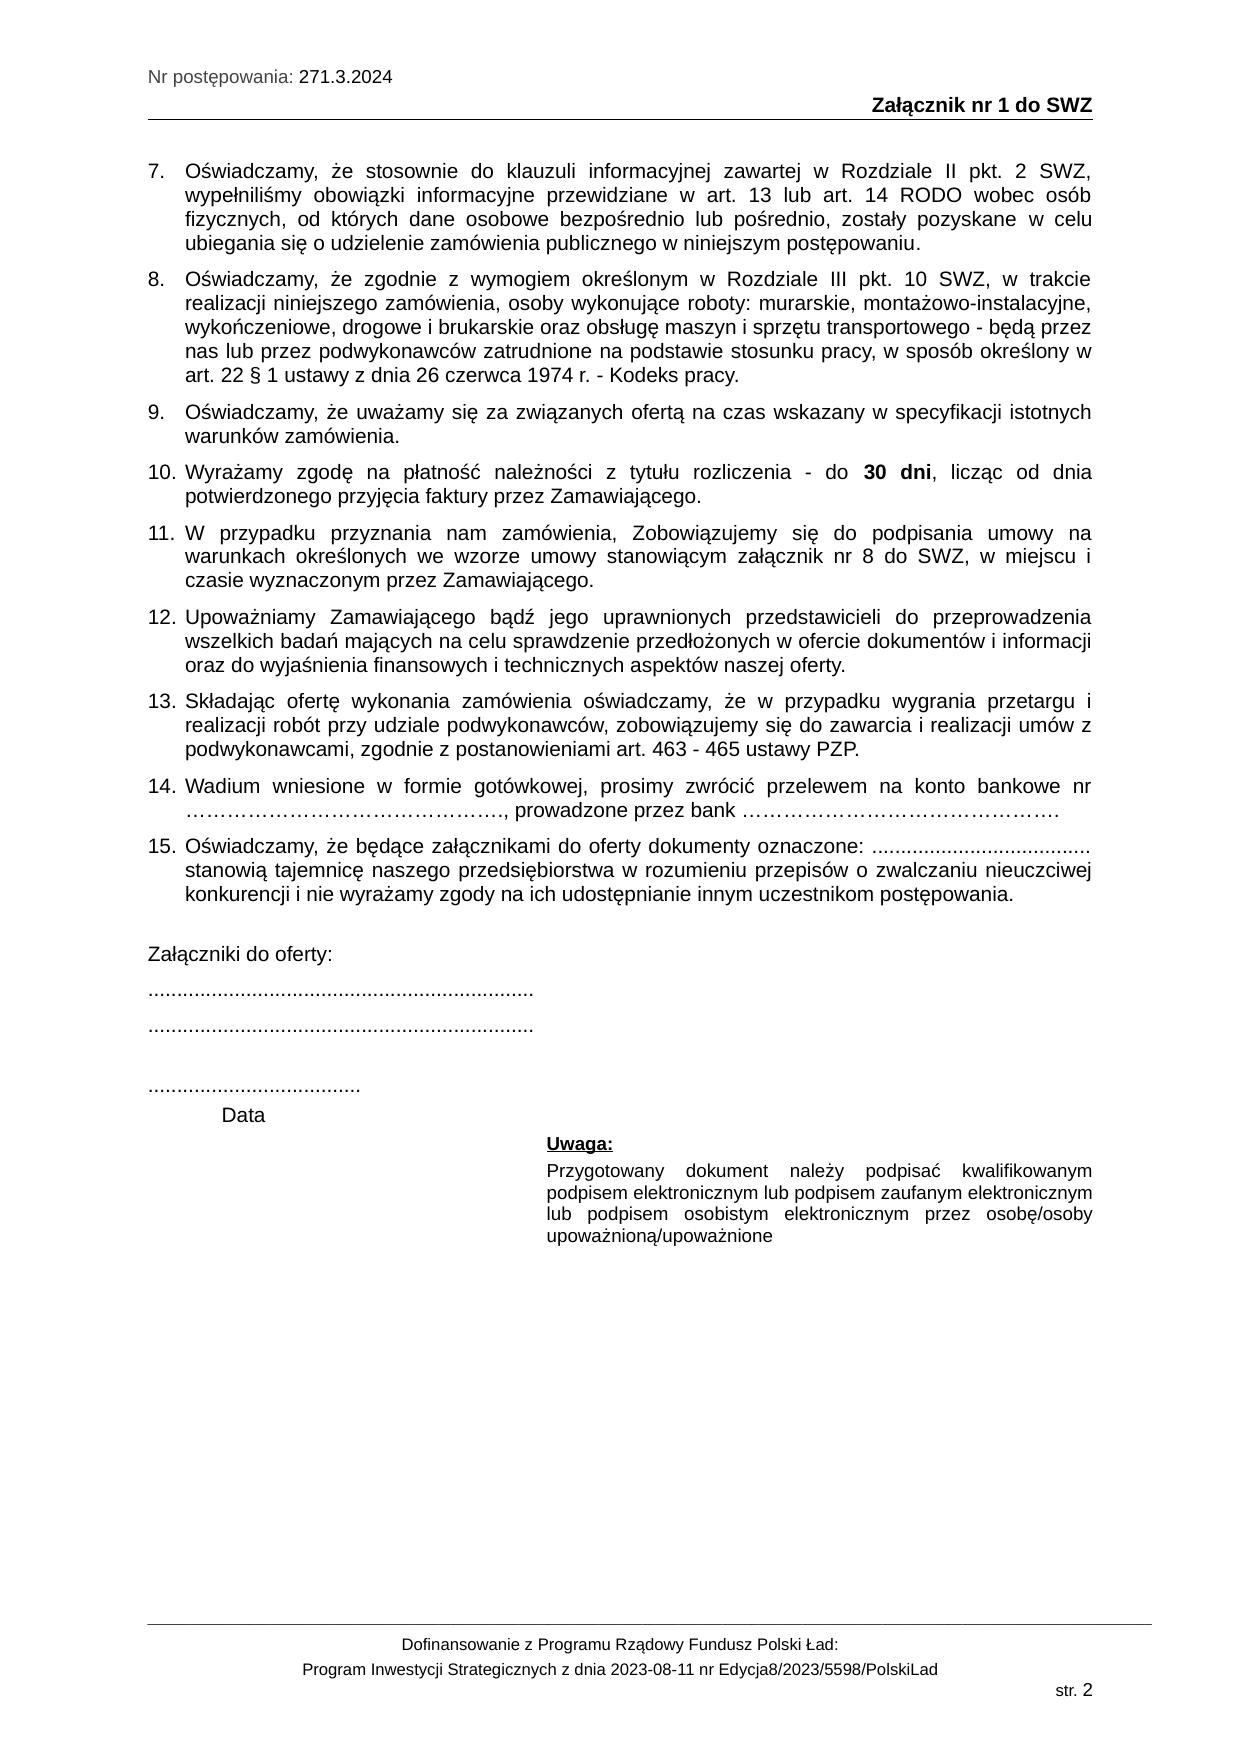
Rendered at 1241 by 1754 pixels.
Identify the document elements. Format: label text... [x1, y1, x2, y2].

text Załączniki do oferty: [148, 942, 1093, 966]
list Składając ofertę wykonania zamówienia oświadczamy, że w przypadku wygrania przetargu i realizacji robót przy udziale podwykonawców, zobowiązujemy się do zawarcia i realizacji umów z podwykonawcami, zgodnie z postanowieniami art. 463 - 465 ustawy PZP. [148, 689, 1093, 761]
list Oświadczamy, że uważamy się za związanych ofertą na czas wskazany w specyfikacji istotnych warunków zamówienia. [148, 399, 1093, 447]
list Oświadczamy, że zgodnie z wymogiem określonym w Rozdziale III pkt. 10 SWZ, w trakcie realizacji niniejszego zamówienia, osoby wykonujące roboty: murarskie, montażowo-instalacyjne, wykończeniowe, drogowe i brukarskie oraz obsługę maszyn i sprzętu transportowego - będą przez nas lub przez podwykonawców zatrudnione na podstawie stosunku pracy, w sposób określony w art. 22 § 1 ustawy z dnia 26 czerwca 1974 r. - Kodeks pracy. [148, 267, 1093, 387]
list Oświadczamy, że będące załącznikami do oferty dokumenty oznaczone: ...................................... stanowią tajemnicę naszego przedsiębiorstwa w rozumieniu przepisów o zwalczaniu nieuczciwej konkurencji i nie wyrażamy zgody na ich udostępnianie innym uczestnikom postępowania. [148, 834, 1093, 906]
list W przypadku przyznania nam zamówienia, Zobowiązujemy się do podpisania umowy na warunkach określonych we wzorze umowy stanowiącym załącznik nr 8 do SWZ, w miejscu i czasie wyznaczonym przez Zamawiającego. [148, 520, 1093, 592]
text ................................................................... [148, 1013, 1093, 1037]
text ................................................................... [148, 977, 1093, 1001]
list Upoważniamy Zamawiającego bądź jego uprawnionych przedstawicieli do przeprowadzenia wszelkich badań mających na celu sprawdzenie przedłożonych w ofercie dokumentów i informacji oraz do wyjaśnienia finansowych i technicznych aspektów naszej oferty. [148, 605, 1093, 677]
text ..................................... [148, 1073, 1093, 1097]
list Wadium wniesione w formie gotówkowej, prosimy zwrócić przelewem na konto bankowe nr ………………………………………., prowadzone przez bank ………………………………………. [148, 773, 1093, 821]
text Uwaga: [546, 1133, 1093, 1154]
text Przygotowany dokument należy podpisać kwalifikowanym podpisem elektronicznym lub podpisem zaufanym elektronicznym lub podpisem osobistym elektronicznym przez osobę/osoby upoważnioną/upoważnione [546, 1160, 1093, 1246]
text Data [148, 1103, 1093, 1127]
list Wyrażamy zgodę na płatność należności z tytułu rozliczenia - do 30 dni, licząc od dnia potwierdzonego przyjęcia faktury przez Zamawiającego. [148, 460, 1093, 508]
list Oświadczamy, że stosownie do klauzuli informacyjnej zawartej w Rozdziale II pkt. 2 SWZ, wypełniliśmy obowiązki informacyjne przewidziane w art. 13 lub art. 14 RODO wobec osób fizycznych, od których dane osobowe bezpośrednio lub pośrednio, zostały pozyskane w celu ubiegania się o udzielenie zamówienia publicznego w niniejszym postępowaniu. [148, 159, 1093, 254]
